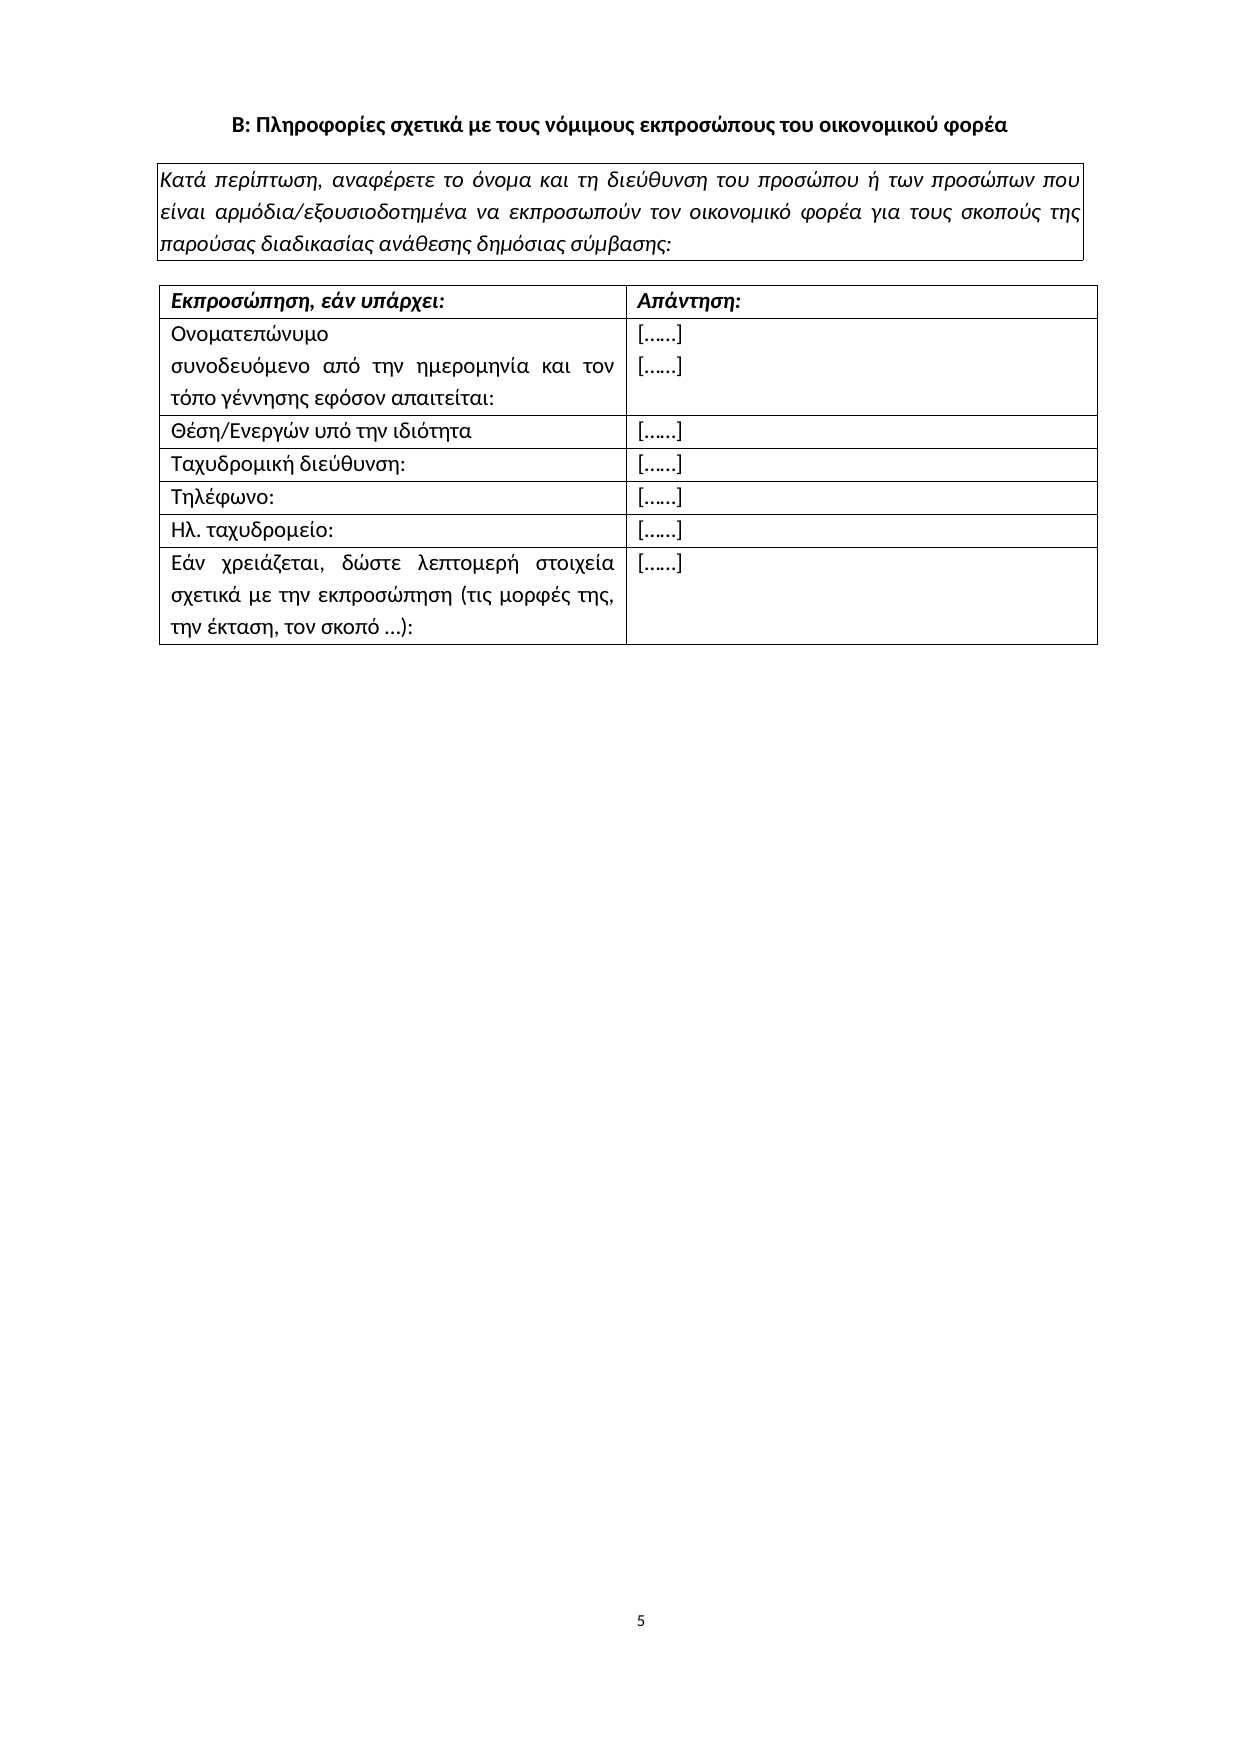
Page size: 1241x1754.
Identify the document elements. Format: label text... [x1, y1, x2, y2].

table_cell [……] [627, 449, 1097, 481]
table_cell Ηλ. ταχυδρομείο: [160, 515, 626, 547]
table_header Εκπροσώπηση, εάν υπάρχει: [160, 286, 626, 318]
table_cell Θέση/Ενεργών υπό την ιδιότητα [160, 416, 626, 448]
table_cell [……] [627, 482, 1097, 514]
text Β: Πληροφορίες σχετικά με τους νόμιμους εκπροσώπους του οικονομικού φορέα [159, 110, 1081, 138]
table_cell [……] [627, 416, 1097, 448]
table_cell Ταχυδρομική διεύθυνση: [160, 449, 626, 481]
table_cell [……] [627, 515, 1097, 547]
table_cell [……] [……] [627, 319, 1097, 415]
table_cell Ονοματεπώνυμο συνοδευόμενο από την ημερομηνία και τον τόπο γέννησης εφόσον απαιτείται: [160, 319, 626, 415]
table_cell Τηλέφωνο: [160, 482, 626, 514]
table_cell Εάν χρειάζεται, δώστε λεπτομερή στοιχεία σχετικά με την εκπροσώπηση (τις μορφές της, την έκταση, τον σκοπό …): [160, 548, 626, 644]
text Κατά περίπτωση, αναφέρετε το όνομα και τη διεύθυνση του προσώπου ή των προσώπων που είναι αρμόδια/εξουσιοδοτημένα να εκπροσωπούν τον οικονομικό φορέα για τους σκοπούς της παρούσας διαδικασίας ανάθεσης δημόσιας σύμβασης: [158, 164, 1083, 260]
table_header Απάντηση: [627, 286, 1097, 318]
table_cell [……] [627, 548, 1097, 644]
